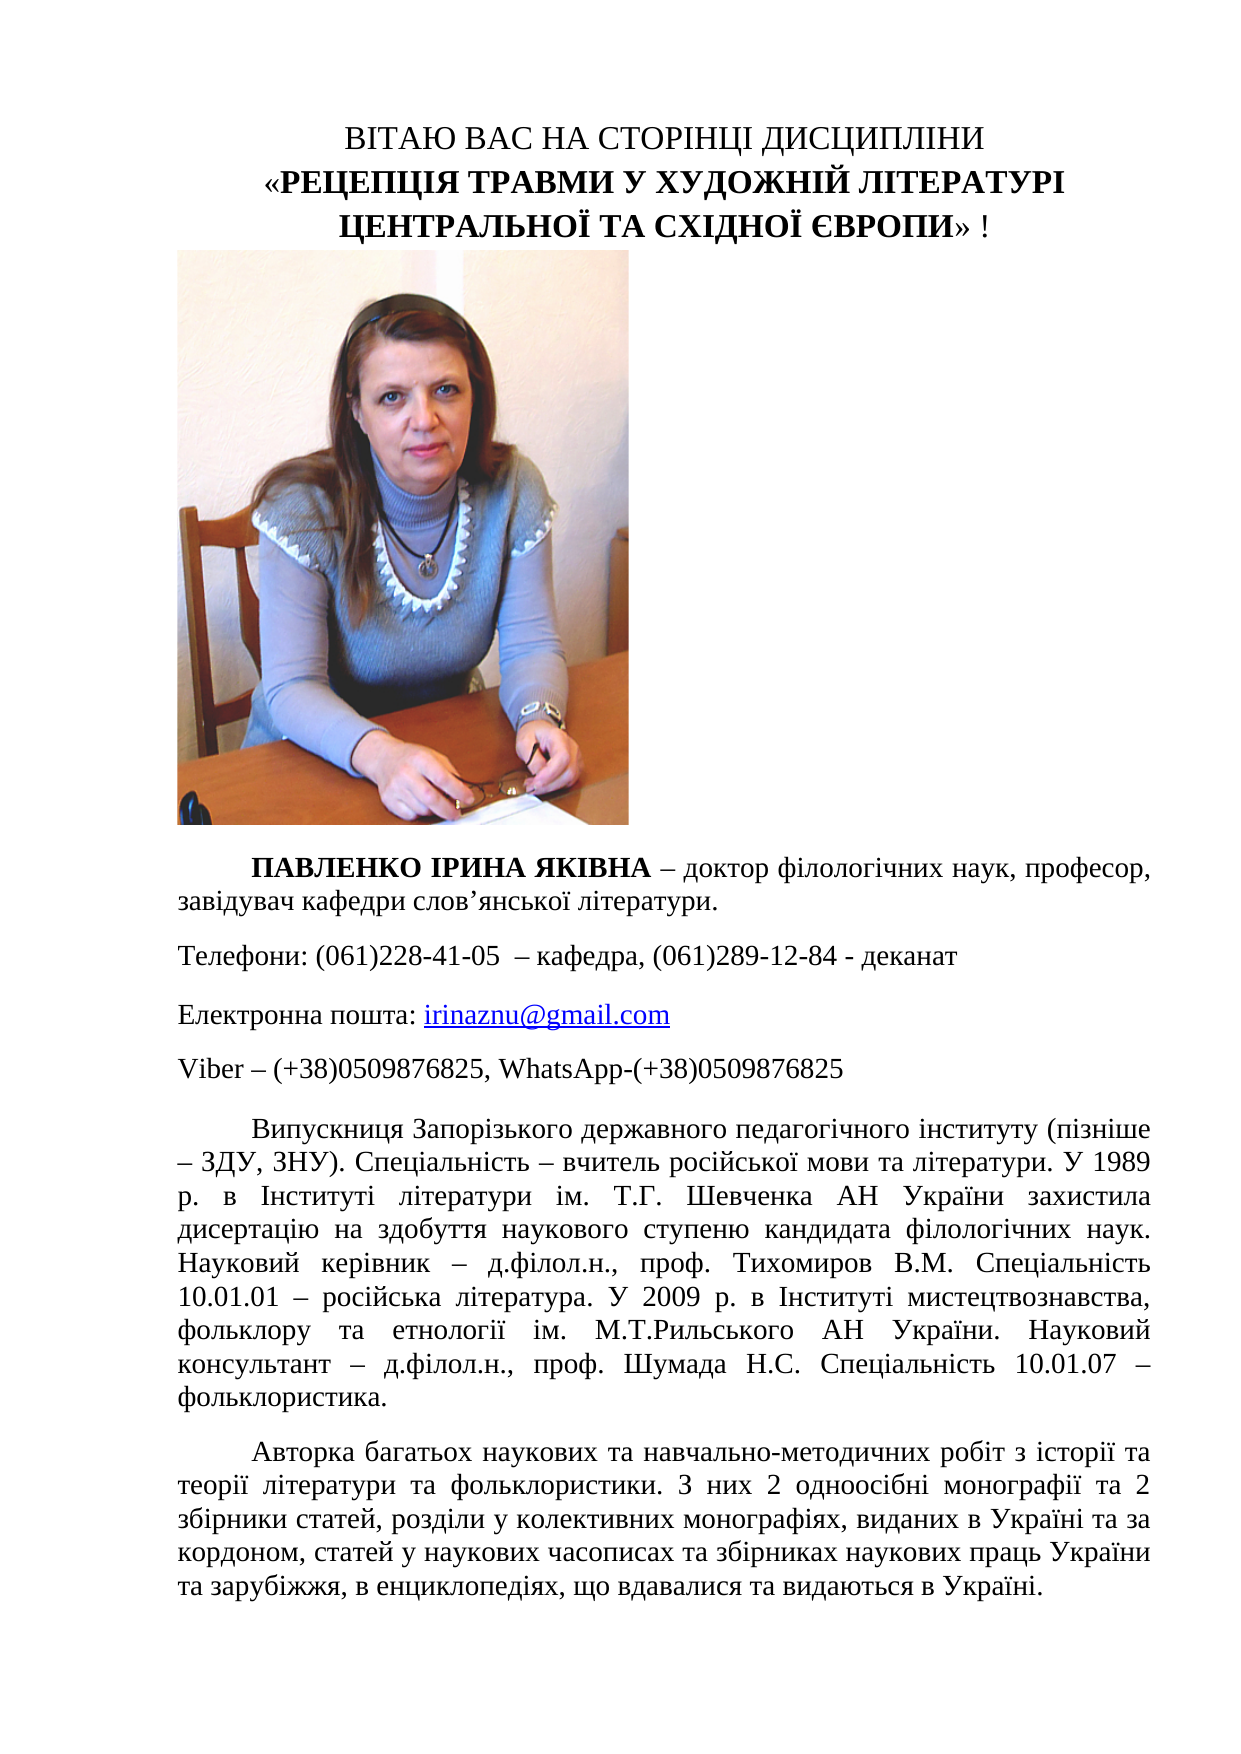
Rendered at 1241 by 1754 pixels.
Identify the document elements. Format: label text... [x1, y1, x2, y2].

text Телефони: (061)228-41-05 – кафедра, (061)289-12-84 - деканат [177, 938, 1152, 971]
text ПАВЛЕНКО ІРИНА ЯКІВНА – доктор філологічних наук, професор, завідувач кафедри слов’янської літератури. [177, 850, 1152, 917]
text «РЕЦЕПЦІЯ ТРАВМИ У ХУДОЖНІЙ ЛІТЕРАТУРІ ЦЕНТРАЛЬНОЇ ТА СХІДНОЇ ЄВРОПИ» ! [177, 162, 1152, 244]
text ВІТАЮ ВАС НА СТОРІНЦІ ДИСЦИПЛІНИ [177, 118, 1152, 156]
text Авторка багатьох наукових та навчально-методичних робіт з історії та теорії літератури та фольклористики. З них 2 одноосібні монографії та 2 збірники статей, розділи у колективних монографіях, виданих в Україні та за кордоном, статей у наукових часописах та збірниках наукових праць України та зарубіжжя, в енциклопедіях, що вдавалися та видаються в Україні. [177, 1434, 1152, 1601]
text Випускниця Запорізького державного педагогічного інституту (пізніше – ЗДУ, ЗНУ). Спеціальність – вчитель російської мови та літератури. У 1989 р. в Інституті літератури ім. Т.Г. Шевченка АН України захистила дисертацію на здобуття наукового ступеню кандидата філологічних наук. Науковий керівник – д.філол.н., проф. Тихомиров В.М. Спеціальність 10.01.01 – російська література. У 2009 р. в Інституті мистецтвознавства, фольклору та етнології ім. М.Т.Рильського АН України. Науковий консультант – д.філол.н., проф. Шумада Н.С. Спеціальність 10.01.07 – фольклористика. [177, 1111, 1152, 1413]
text Електронна пошта: irinaznu@gmail.com [177, 997, 1152, 1031]
picture [177, 250, 629, 825]
text Viber – (+38)0509876825, WhatsApp-(+38)0509876825 [177, 1052, 1152, 1085]
